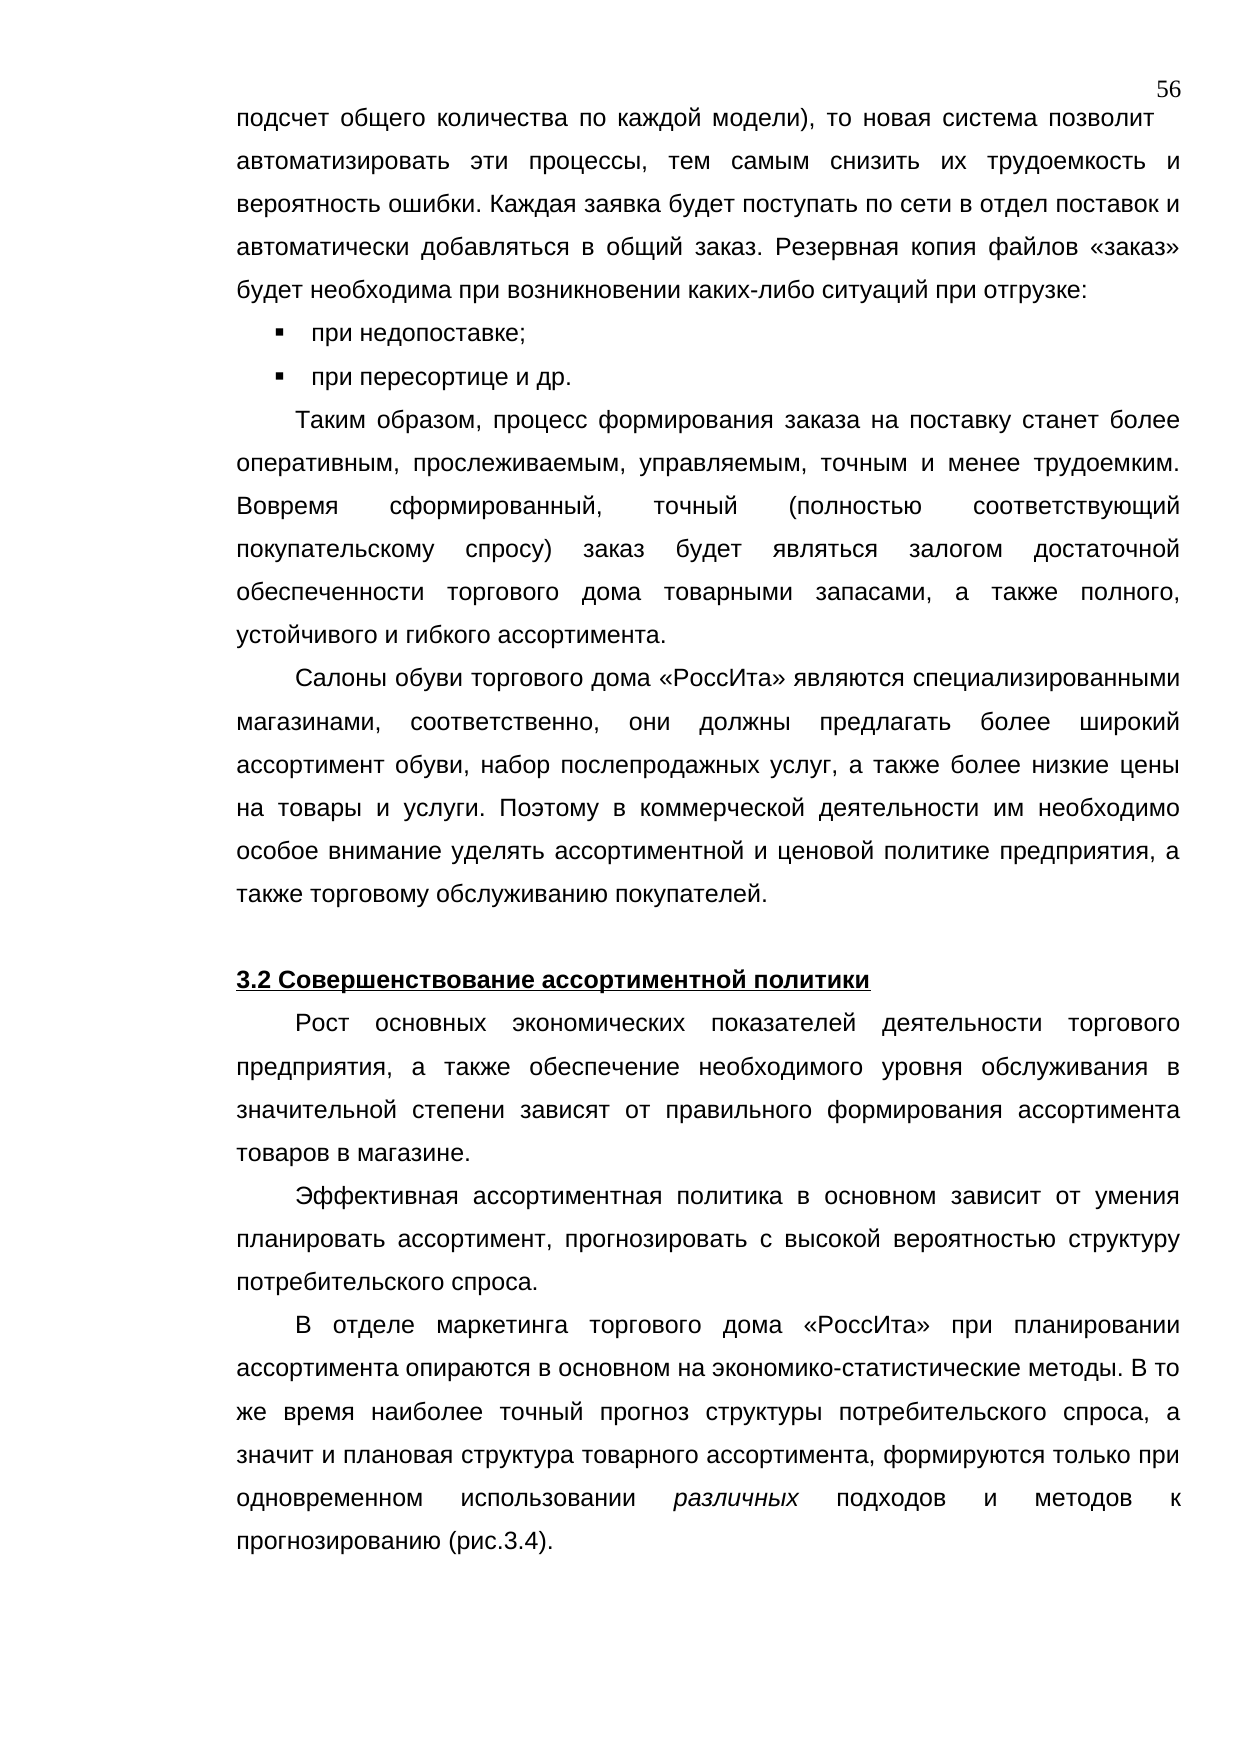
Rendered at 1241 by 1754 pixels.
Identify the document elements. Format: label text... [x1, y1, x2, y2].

list при недопоставке; [274, 318, 1181, 347]
text 3.2 Совершенствование ассортиментной политики [236, 965, 1181, 994]
text Эффективная ассортиментная политика в основном зависит от умения планировать ассортимент, прогнозировать с высокой вероятностью структуру потребительского спроса. [236, 1181, 1181, 1296]
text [236, 103, 1181, 304]
text В отделе маркетинга торгового дома «РоссИта» при планировании ассортимента опираются в основном на экономико-статистические методы. В то же время наиболее точный прогноз структуры потребительского спроса, а значит и плановая структура товарного ассортимента, формируются только при одновременном использовании различных подходов и методов к прогнозированию (рис.3.4). [236, 1310, 1181, 1555]
text Таким образом, процесс формирования заказа на поставку станет более оперативным, прослеживаемым, управляемым, точным и менее трудоемким. Вовремя сформированный, точный (полностью соответствующий покупательскому спросу) заказ будет являться залогом достаточной обеспеченности торгового дома товарными запасами, а также полного, устойчивого и гибкого ассортимента. [236, 405, 1181, 649]
text Рост основных экономических показателей деятельности торгового предприятия, а также обеспечение необходимого уровня обслуживания в значительной степени зависят от правильного формирования ассортимента товаров в магазине. [236, 1008, 1181, 1167]
text Салоны обуви торгового дома «РоссИта» являются специализированными магазинами, соответственно, они должны предлагать более широкий ассортимент обуви, набор послепродажных услуг, а также более низкие цены на товары и услуги. Поэтому в коммерческой деятельности им необходимо особое внимание уделять ассортиментной и ценовой политике предприятия, а также торговому обслуживанию покупателей. [236, 663, 1181, 908]
list при пересортице и др. [274, 361, 1181, 390]
